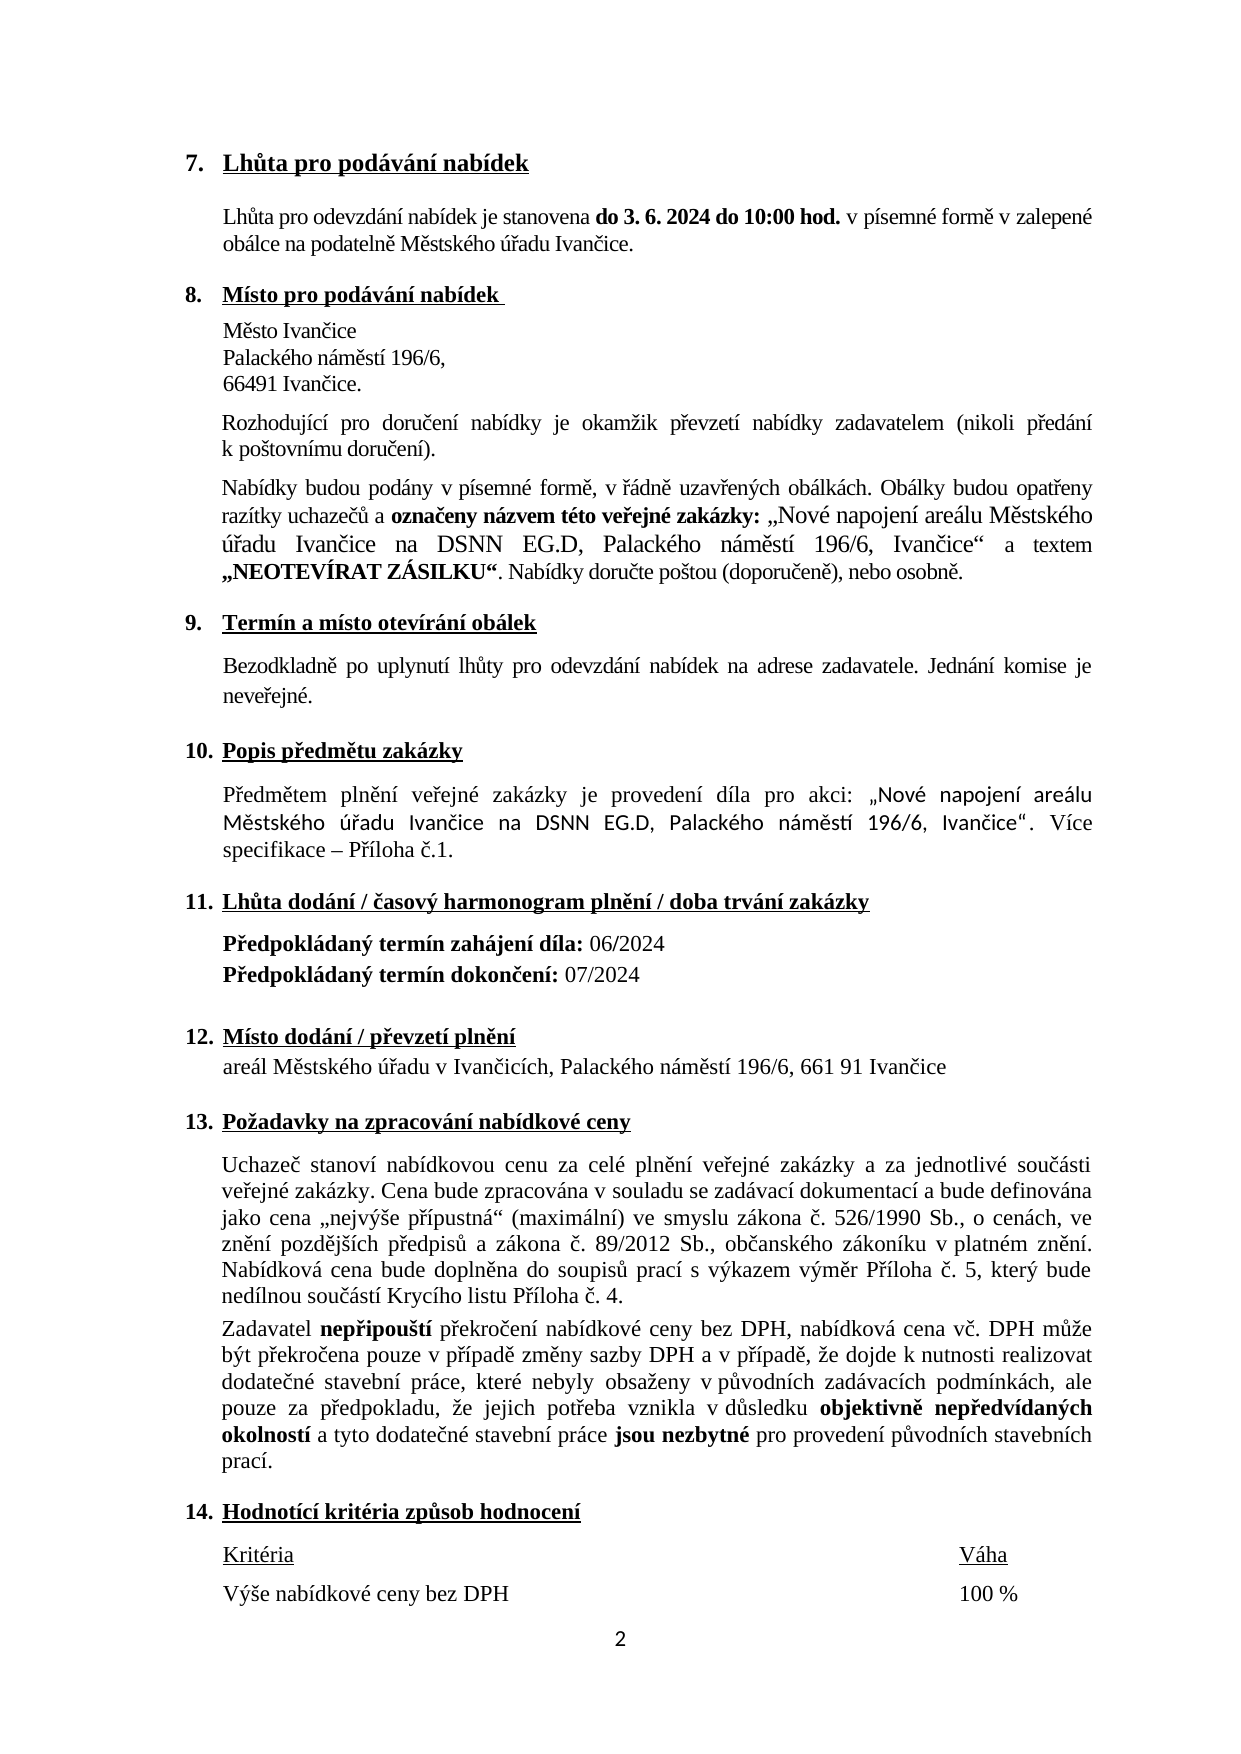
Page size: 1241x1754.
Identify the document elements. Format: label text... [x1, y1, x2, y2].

list Popis předmětu zakázky [185, 738, 1093, 764]
list Místo pro podávání nabídek [185, 281, 1093, 307]
list Požadavky na zpracování nabídkové ceny [185, 1108, 1093, 1134]
list Místo dodání / převzetí plnění [185, 1023, 1093, 1049]
list Předmětem plnění veřejné zakázky je provedení díla pro akci: . Více specifikace – Příloha č.1. [223, 780, 1093, 863]
list Termín a místo otevírání obálek [185, 609, 1093, 636]
list Kritéria Váha [223, 1541, 1093, 1567]
text Palackého náměstí 196/6, [223, 344, 1093, 370]
list Hodnotící kritéria způsob hodnocení [185, 1498, 1093, 1525]
text Nabídky budou podány v písemné formě, v řádně uzavřených obálkách. Obálky budou opatřeny razítky uchazečů a označeny názvem této veřejné zakázky: a textem „NEOTEVÍRAT ZÁSILKU“. Nabídky doručte poštou (doporučeně), nebo osobně. [221, 474, 1093, 584]
text Zadavatel nepřipouští překročení nabídkové ceny bez DPH, nabídková cena vč. DPH může být překročena pouze v případě změny sazby DPH a v případě, že dojde k nutnosti realizovat dodatečné stavební práce, které nebyly obsaženy v původních zadávacích podmínkách, ale pouze za předpokladu, že jejich potřeba vznikla v důsledku objektivně nepředvídaných okolností a tyto dodatečné stavební práce jsou nezbytné pro provedení původních stavebních prací. [221, 1315, 1093, 1473]
list Výše nabídkové ceny bez DPH 100 % [223, 1580, 1093, 1606]
text Město Ivančice [223, 317, 1093, 344]
list Bezodkladně po uplynutí lhůty pro odevzdání nabídek na adrese zadavatele. Jednání komise je neveřejné. [223, 652, 1093, 709]
list areál Městského úřadu v Ivančicích, Palackého náměstí 196/6, 661 91 Ivančice [223, 1053, 1093, 1079]
list Předpokládaný termín dokončení: 07/2024 [223, 961, 1093, 987]
list Lhůta pro podávání nabídek [185, 148, 1093, 176]
text 66491 Ivančice. [223, 370, 1093, 397]
text Lhůta pro odevzdání nabídek je stanovena do 3. 6. 2024 do 10:00 hod. v písemné formě v zalepené obálce na podatelně Městského úřadu Ivančice. [223, 203, 1093, 256]
text Rozhodující pro doručení nabídky je okamžik převzetí nabídky zadavatelem (nikoli předání k poštovnímu doručení). [221, 409, 1093, 462]
text Uchazeč stanoví nabídkovou cenu za celé plnění veřejné zakázky a za jednotlivé součásti veřejné zakázky. Cena bude zpracována v souladu se zadávací dokumentací a bude definována jako cena „nejvýše přípustná“ (maximální) ve smyslu zákona č. 526/1990 Sb., o cenách, ve znění pozdějších předpisů a zákona č. 89/2012 Sb., občanského zákoníku v platném znění. Nabídková cena bude doplněna do soupisů prací s výkazem výměr Příloha č. 5, který bude nedílnou součástí Krycího listu Příloha č. 4. [221, 1151, 1093, 1309]
list Předpokládaný termín zahájení díla: 06/2024 [223, 930, 1093, 957]
list Lhůta dodání / časový harmonogram plnění / doba trvání zakázky [185, 888, 1093, 914]
